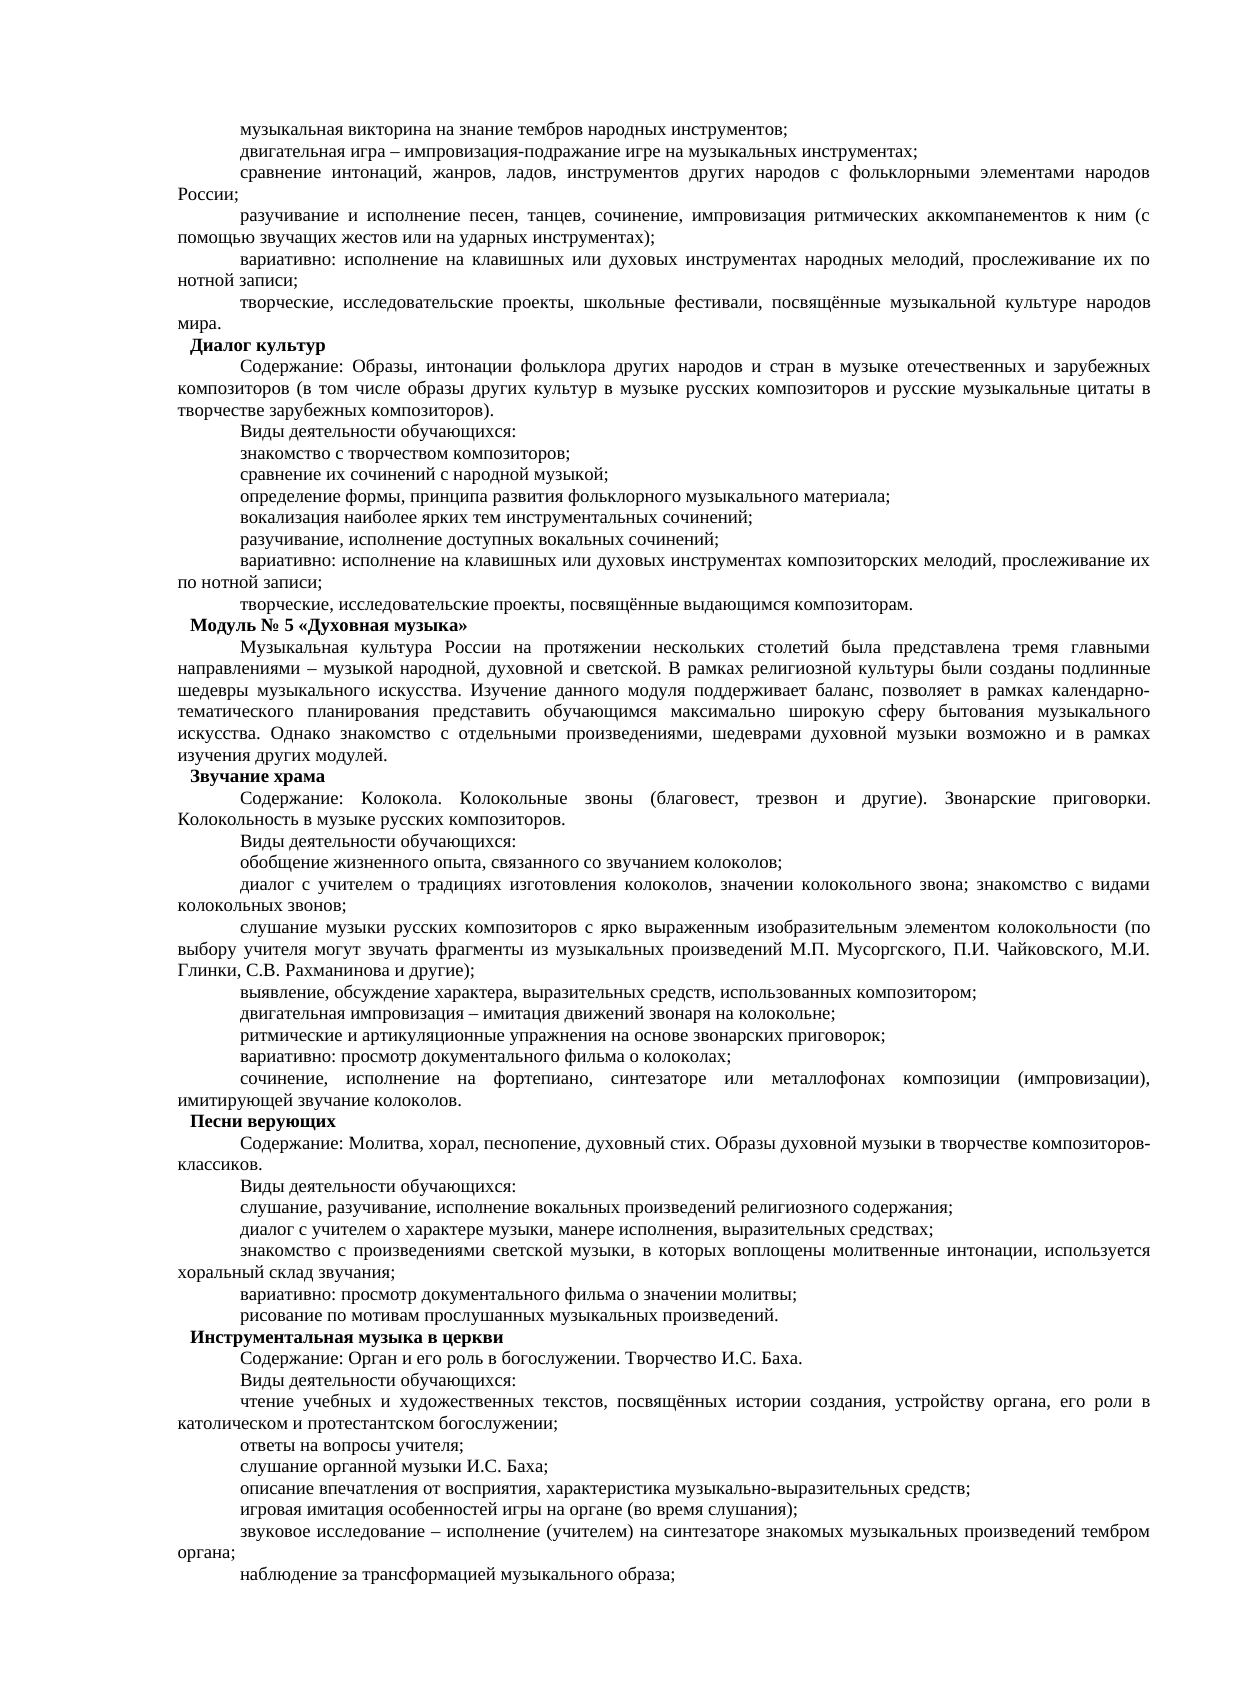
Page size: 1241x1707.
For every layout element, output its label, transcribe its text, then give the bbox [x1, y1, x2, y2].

text знакомство с творчеством композиторов; [177, 442, 1152, 463]
text Содержание: Колокола. Колокольные звоны (благовест, трезвон и другие). Звонарские приговорки. Колокольность в музыке русских композиторов. [177, 787, 1152, 830]
text наблюдение за трансформацией музыкального образа; [177, 1563, 1152, 1584]
text вариативно: просмотр документального фильма о значении молитвы; [177, 1282, 1152, 1304]
text двигательная импровизация – имитация движений звонаря на колокольне; [177, 1002, 1152, 1024]
text Виды деятельности обучающихся: [177, 420, 1152, 442]
text Песни верующих [190, 1110, 1152, 1132]
text Содержание: Молитва, хорал, песнопение, духовный стих. Образы духовной музыки в творчестве композиторов-классиков. [177, 1132, 1152, 1175]
text рисование по мотивам прослушанных музыкальных произведений. [177, 1304, 1152, 1326]
text описание впечатления от восприятия, характеристика музыкально-выразительных средств; [177, 1477, 1152, 1498]
text Музыкальная культура России на протяжении нескольких столетий была представлена тремя главными направлениями – музыкой народной, духовной и светской. В рамках религиозной культуры были созданы подлинные шедевры музыкального искусства. Изучение данного модуля поддерживает баланс, позволяет в рамках календарно-тематического планирования представить обучающимся максимально широкую сферу бытования музыкального искусства. Однако знакомство с отдельными произведениями, шедеврами духовной музыки возможно и в рамках изучения других модулей. [177, 636, 1152, 765]
text вариативно: исполнение на клавишных или духовых инструментах композиторских мелодий, прослеживание их по нотной записи; [177, 549, 1152, 592]
text разучивание и исполнение песен, танцев, сочинение, импровизация ритмических аккомпанементов к ним (с помощью звучащих жестов или на ударных инструментах); [177, 204, 1152, 247]
text ответы на вопросы учителя; [177, 1433, 1152, 1455]
text Содержание: Орган и его роль в богослужении. Творчество И.С. Баха. [177, 1347, 1152, 1369]
text слушание, разучивание, исполнение вокальных произведений религиозного содержания; [177, 1196, 1152, 1218]
text Виды деятельности обучающихся: [177, 830, 1152, 851]
text Звучание храма [190, 765, 1152, 787]
text вокализация наиболее ярких тем инструментальных сочинений; [177, 506, 1152, 528]
text творческие, исследовательские проекты, посвящённые выдающимся композиторам. [177, 592, 1152, 614]
text слушание музыки русских композиторов с ярко выраженным изобразительным элементом колокольности (по выбору учителя могут звучать фрагменты из музыкальных произведений М.П. Мусоргского, П.И. Чайковского, М.И. Глинки, С.В. Рахманинова и другие); [177, 916, 1152, 981]
text диалог с учителем о характере музыки, манере исполнения, выразительных средствах; [177, 1218, 1152, 1239]
text Инструментальная музыка в церкви [190, 1326, 1152, 1347]
text Диалог культур [190, 334, 1152, 355]
text вариативно: исполнение на клавишных или духовых инструментах народных мелодий, прослеживание их по нотной записи; [177, 247, 1152, 291]
text знакомство с произведениями светской музыки, в которых воплощены молитвенные интонации, используется хоральный склад звучания; [177, 1239, 1152, 1282]
text выявление, обсуждение характера, выразительных средств, использованных композитором; [177, 981, 1152, 1002]
text Содержание: Образы, интонации фольклора других народов и стран в музыке отечественных и зарубежных композиторов (в том числе образы других культур в музыке русских композиторов и русские музыкальные цитаты в творчестве зарубежных композиторов). [177, 355, 1152, 420]
text обобщение жизненного опыта, связанного со звучанием колоколов; [177, 851, 1152, 873]
text Виды деятельности обучающихся: [177, 1369, 1152, 1390]
text слушание органной музыки И.С. Баха; [177, 1455, 1152, 1477]
text сравнение интонаций, жанров, ладов, инструментов других народов с фольклорными элементами народов России; [177, 161, 1152, 204]
text творческие, исследовательские проекты, школьные фестивали, посвящённые музыкальной культуре народов мира. [177, 291, 1152, 334]
text определение формы, принципа развития фольклорного музыкального материала; [177, 485, 1152, 506]
text двигательная игра – импровизация-подражание игре на музыкальных инструментах; [177, 140, 1152, 161]
text музыкальная викторина на знание тембров народных инструментов; [177, 118, 1152, 140]
text вариативно: просмотр документального фильма о колоколах; [177, 1045, 1152, 1067]
text сравнение их сочинений с народной музыкой; [177, 463, 1152, 485]
text сочинение, исполнение на фортепиано, синтезаторе или металлофонах композиции (импровизации), имитирующей звучание колоколов. [177, 1067, 1152, 1110]
text ритмические и артикуляционные упражнения на основе звонарских приговорок; [177, 1024, 1152, 1045]
text Виды деятельности обучающихся: [177, 1175, 1152, 1196]
text Модуль № 5 «Духовная музыка» [190, 614, 1152, 636]
text звуковое исследование – исполнение (учителем) на синтезаторе знакомых музыкальных произведений тембром органа; [177, 1520, 1152, 1563]
text разучивание, исполнение доступных вокальных сочинений; [177, 528, 1152, 549]
text диалог с учителем о традициях изготовления колоколов, значении колокольного звона; знакомство с видами колокольных звонов; [177, 873, 1152, 916]
text чтение учебных и художественных текстов, посвящённых истории создания, устройству органа, его роли в католическом и протестантском богослужении; [177, 1390, 1152, 1433]
text игровая имитация особенностей игры на органе (во время слушания); [177, 1498, 1152, 1520]
